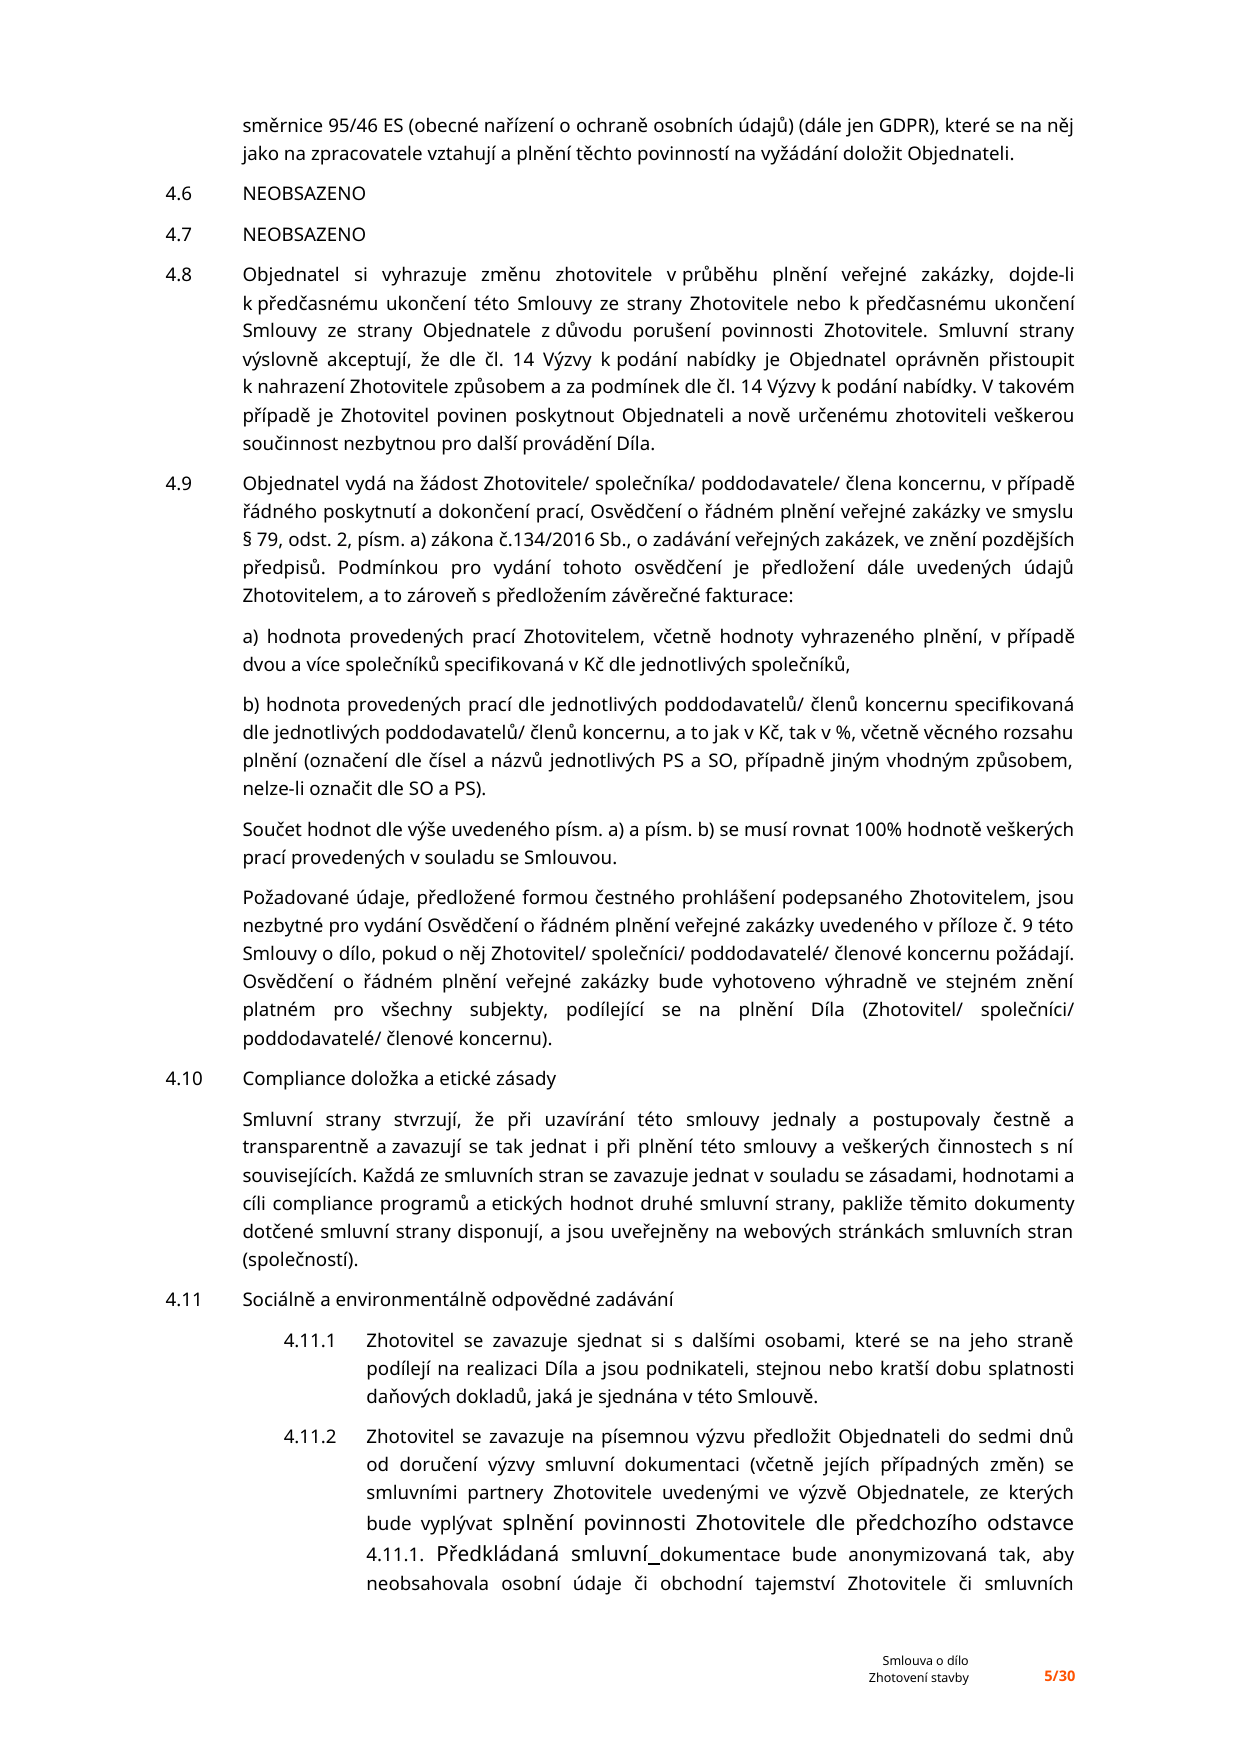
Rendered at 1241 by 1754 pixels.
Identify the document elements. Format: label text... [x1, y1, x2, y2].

list a) hodnota provedených prací Zhotovitelem, včetně hodnoty vyhrazeného plnění, v případě dvou a více společníků specifikovaná v Kč dle jednotlivých společníků, [242, 623, 1075, 677]
text Objednatel vydá na žádost Zhotovitele/ společníka/ poddodavatele/ člena koncernu, v případě řádného poskytnutí a dokončení prací, Osvědčení o řádném plnění veřejné zakázky ve smyslu § 79, odst. 2, písm. a) zákona č.134/2016 Sb., o zadávání veřejných zakázek, ve znění pozdějších předpisů. Podmínkou pro vydání tohoto osvědčení je předložení dále uvedených údajů Zhotovitelem, a to zároveň s předložením závěrečné fakturace: [165, 470, 1075, 608]
list Zhotovitel se zavazuje sjednat si s dalšími osobami, které se na jeho straně podílejí na realizaci Díla a jsou podnikateli, stejnou nebo kratší dobu splatnosti daňových dokladů, jaká je sjednána v této Smlouvě. [283, 1327, 1075, 1408]
text Objednatel si vyhrazuje změnu zhotovitele v průběhu plnění veřejné zakázky, dojde-li k předčasnému ukončení této Smlouvy ze strany Zhotovitele nebo k předčasnému ukončení Smlouvy ze strany Objednatele z důvodu porušení povinnosti Zhotovitele. Smluvní strany výslovně akceptují, že dle čl. 14 Výzvy k podání nabídky je Objednatel oprávněn přistoupit k nahrazení Zhotovitele způsobem a za podmínek dle čl. 14 Výzvy k podání nabídky. V takovém případě je Zhotovitel povinen poskytnout Objednateli a nově určenému zhotoviteli veškerou součinnost nezbytnou pro další provádění Díla. [165, 262, 1075, 455]
text NEOBSAZENO [165, 181, 1075, 206]
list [283, 1423, 1075, 1596]
text Compliance doložka a etické zásady [165, 1065, 1075, 1091]
list Sociálně a environmentálně odpovědné zadávání [165, 1286, 1075, 1312]
list Součet hodnot dle výše uvedeného písm. a) a písm. b) se musí rovnat 100% hodnotě veškerých prací provedených v souladu se Smlouvou. [242, 816, 1075, 870]
list b) hodnota provedených prací dle jednotlivých poddodavatelů/ členů koncernu specifikovaná dle jednotlivých poddodavatelů/ členů koncernu, a to jak v Kč, tak v %, včetně věcného rozsahu plnění (označení dle čísel a názvů jednotlivých PS a SO, případně jiným vhodným způsobem, nelze-li označit dle SO a PS). [242, 692, 1075, 801]
text NEOBSAZENO [165, 221, 1075, 247]
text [165, 112, 1075, 166]
list Smluvní strany stvrzují, že při uzavírání této smlouvy jednaly a postupovaly čestně a transparentně a zavazují se tak jednat i při plnění této smlouvy a veškerých činnostech s ní souvisejících. Každá ze smluvních stran se zavazuje jednat v souladu se zásadami, hodnotami a cíli compliance programů a etických hodnot druhé smluvní strany, pakliže těmito dokumenty dotčené smluvní strany disponují, a jsou uveřejněny na webových stránkách smluvních stran (společností). [242, 1106, 1075, 1271]
list Požadované údaje, předložené formou čestného prohlášení podepsaného Zhotovitelem, jsou nezbytné pro vydání Osvědčení o řádném plnění veřejné zakázky uvedeného v příloze č. 9 této Smlouvy o dílo, pokud o něj Zhotovitel/ společníci/ poddodavatelé/ členové koncernu požádají. Osvědčení o řádném plnění veřejné zakázky bude vyhotoveno výhradně ve stejném znění platném pro všechny subjekty, podílející se na plnění Díla (Zhotovitel/ společníci/ poddodavatelé/ členové koncernu). [242, 885, 1075, 1050]
